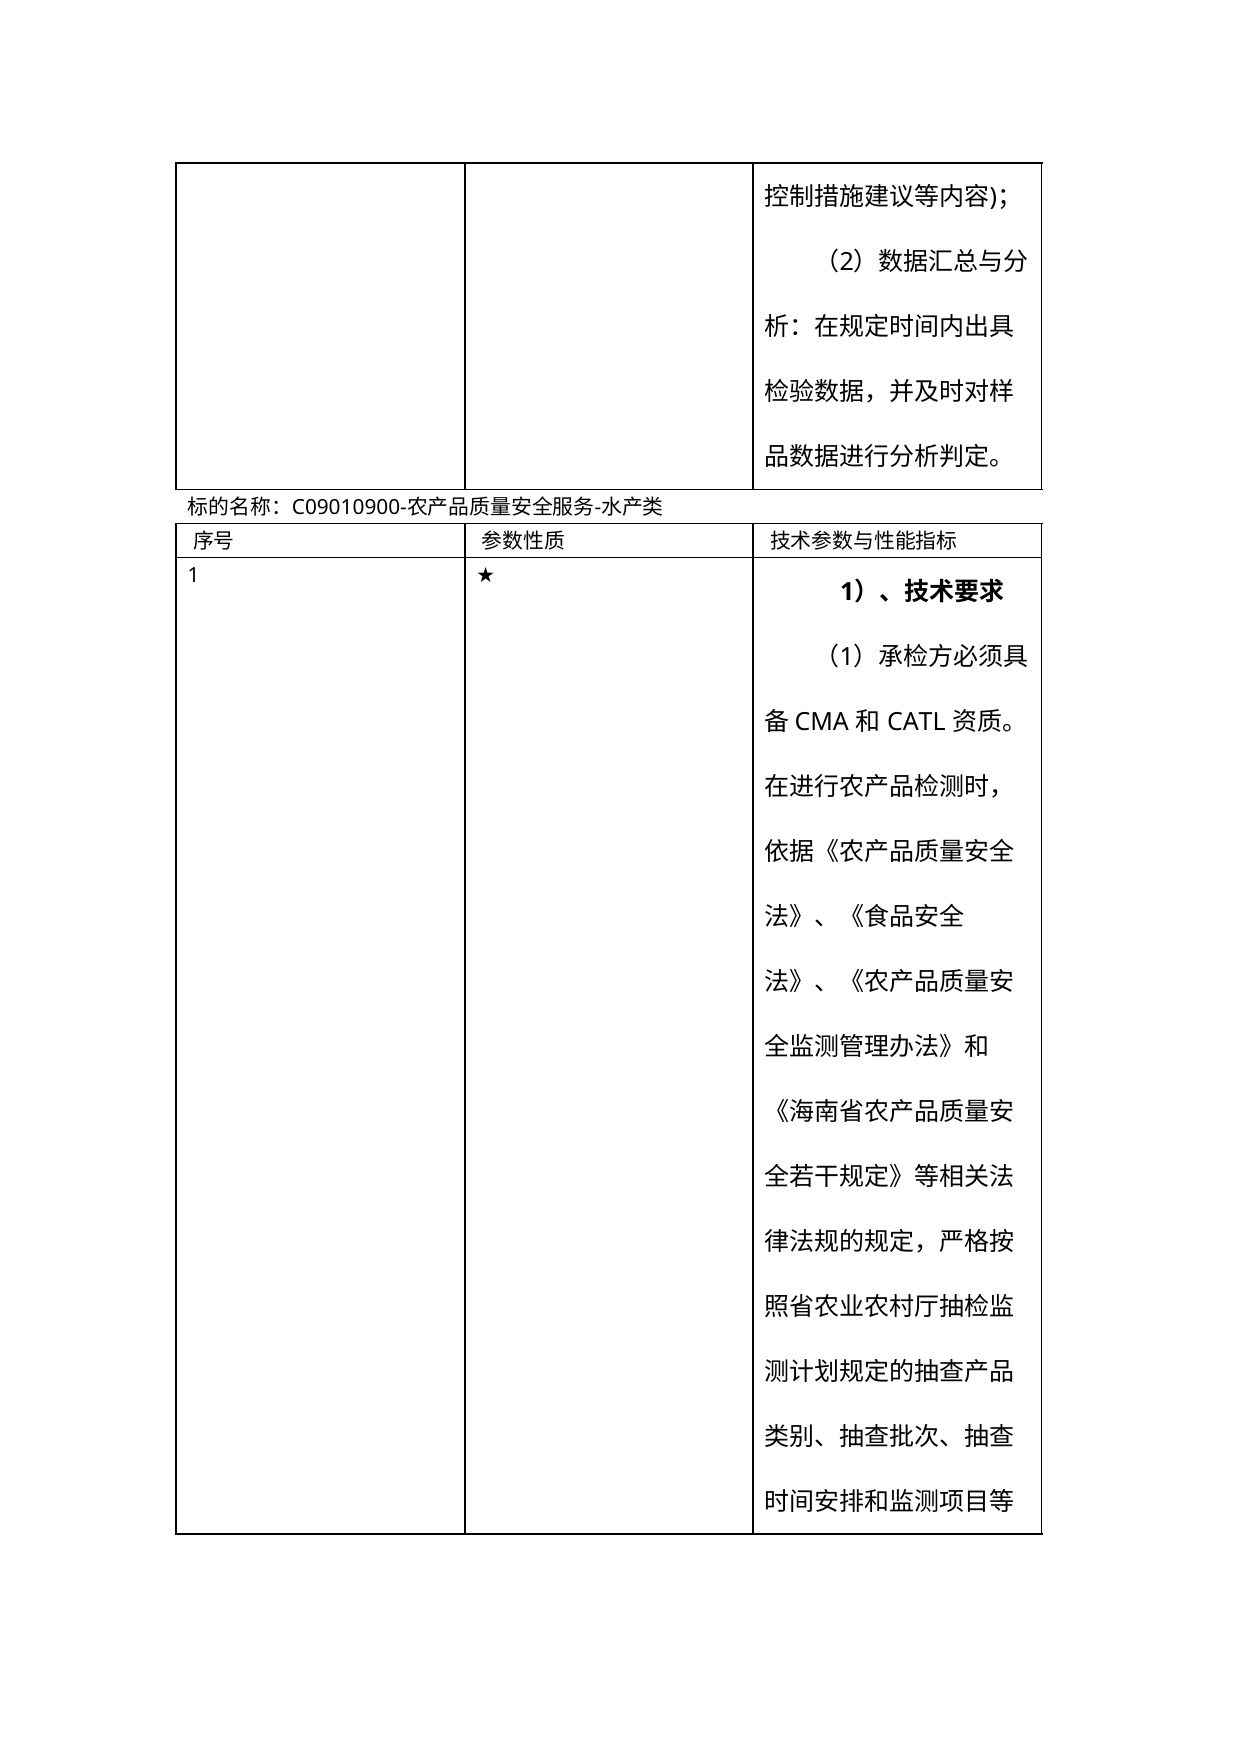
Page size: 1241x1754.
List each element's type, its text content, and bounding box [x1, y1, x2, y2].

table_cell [754, 164, 1041, 488]
table_cell 1 [177, 558, 464, 1533]
table_header 序号 [177, 524, 464, 557]
table_cell ★ [466, 164, 752, 488]
text 标的名称：C09010900-农产品质量安全服务-水产类 [187, 490, 1053, 523]
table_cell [754, 558, 1041, 1533]
table_cell 1 [177, 164, 464, 488]
table_header 参数性质 [466, 524, 752, 557]
table_cell ★ [466, 558, 752, 1533]
table_header 技术参数与性能指标 [754, 524, 1041, 557]
